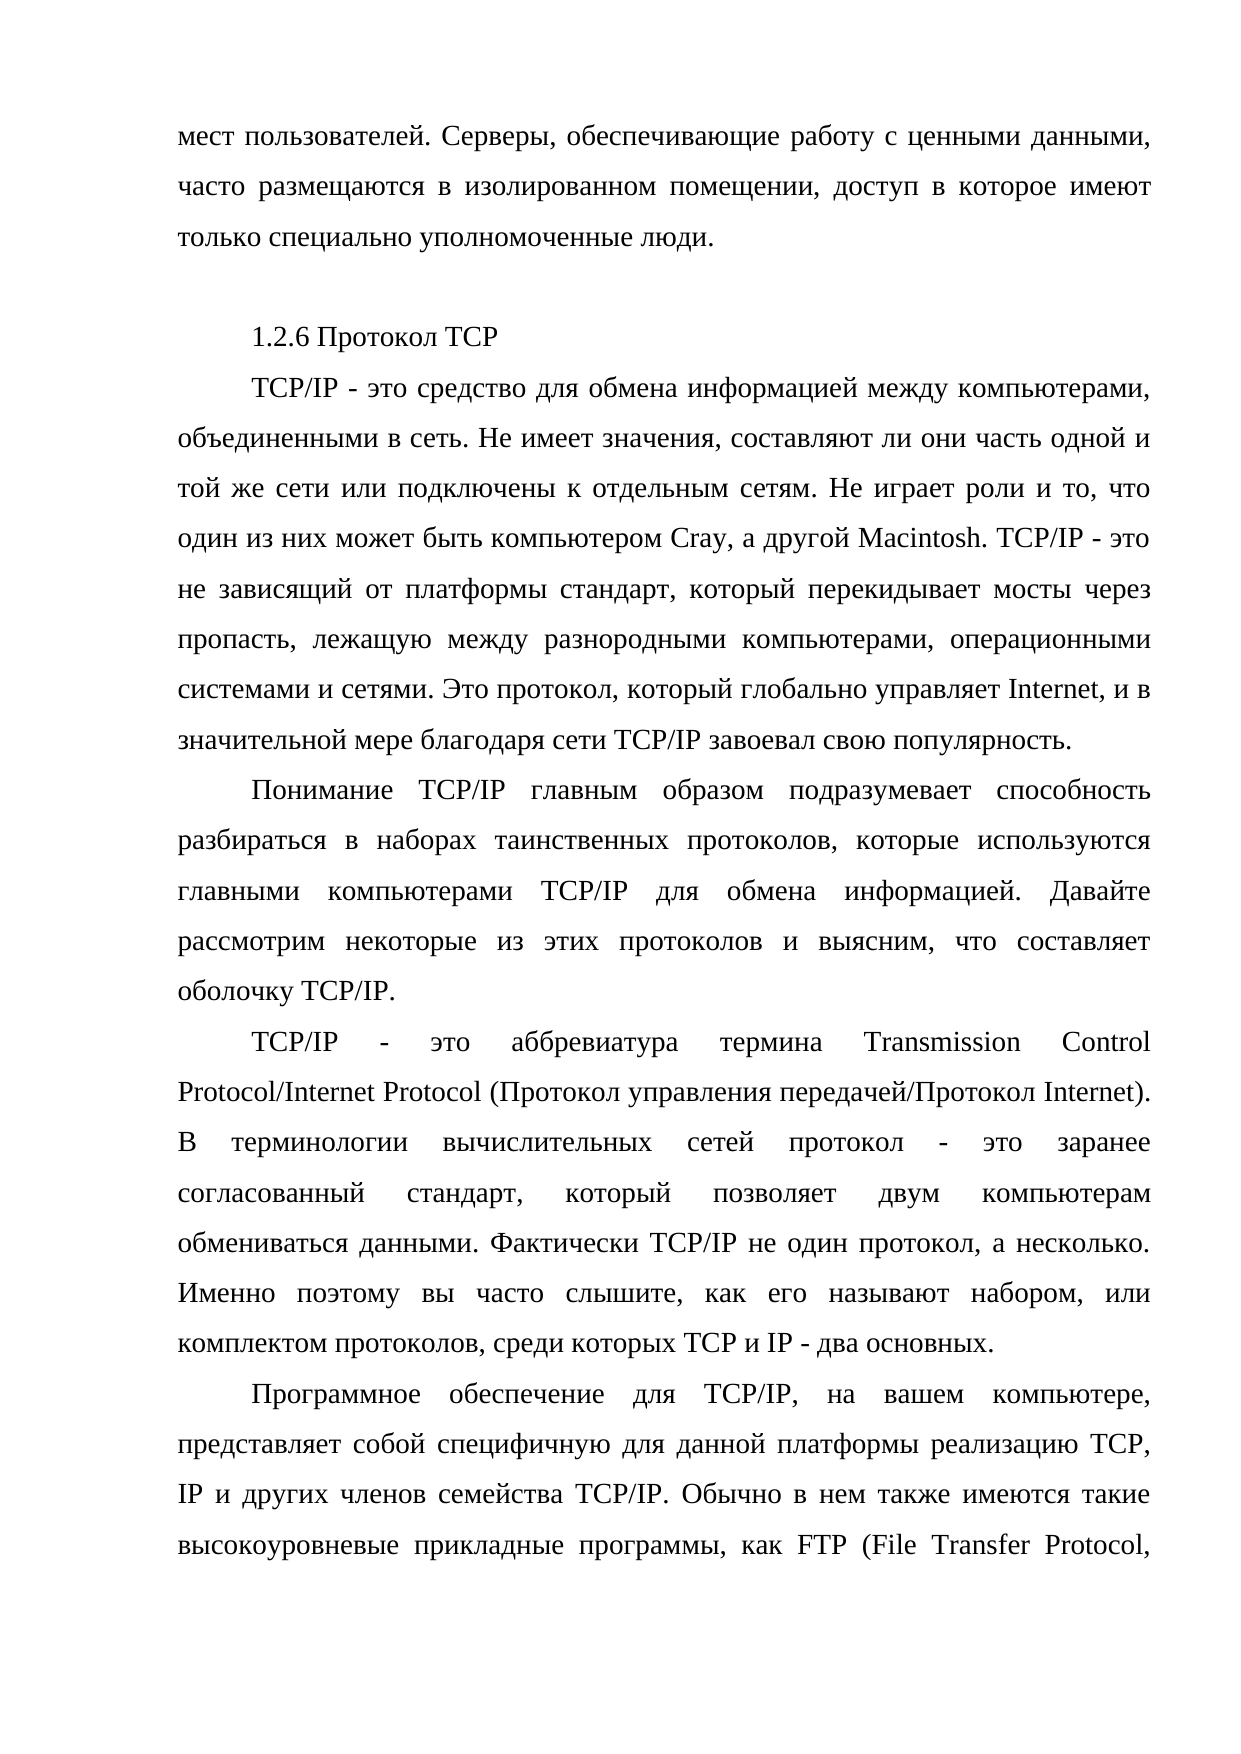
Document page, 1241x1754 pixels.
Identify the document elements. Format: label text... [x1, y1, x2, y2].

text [177, 1376, 1152, 1560]
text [177, 118, 1152, 252]
text Понимание TCP/IP главным образом подразумевает способность разбираться в наборах таинственных протоколов, которые используются главными компьютерами TCP/IP для обмена информацией. Давайте рассмотрим некоторые из этих протоколов и выясним, что составляет оболочку TCP/IP. [177, 772, 1152, 1007]
text TCP/IP - это аббревиатура термина Transmission Control Protocol/Internet Protocol (Протокол управления передачей/Протокол Internet). В терминологии вычислительных сетей протокол - это заранее согласованный стандарт, который позволяет двум компьютерам обмениваться данными. Фактически TCP/IP не один протокол, а несколько. Именно поэтому вы часто слышите, как его называют набором, или комплектом протоколов, среди которых TCP и IP - два основных. [177, 1024, 1152, 1359]
text 1.2.6 Протокол TCP [177, 319, 1152, 353]
text TCP/IP - это средство для обмена информацией между компьютерами, объединенными в сеть. Не имеет значения, составляют ли они часть одной и той же сети или подключены к отдельным сетям. Не играет роли и то, что один из них может быть компьютером Cray, а другой Macintosh. TCP/IP - это не зависящий от платформы стандарт, который перекидывает мосты через пропасть, лежащую между разнородными компьютерами, операционными системами и сетями. Это протокол, который глобально управляет Internet, и в значительной мере благодаря сети TCP/IP завоевал свою популярность. [177, 370, 1152, 755]
